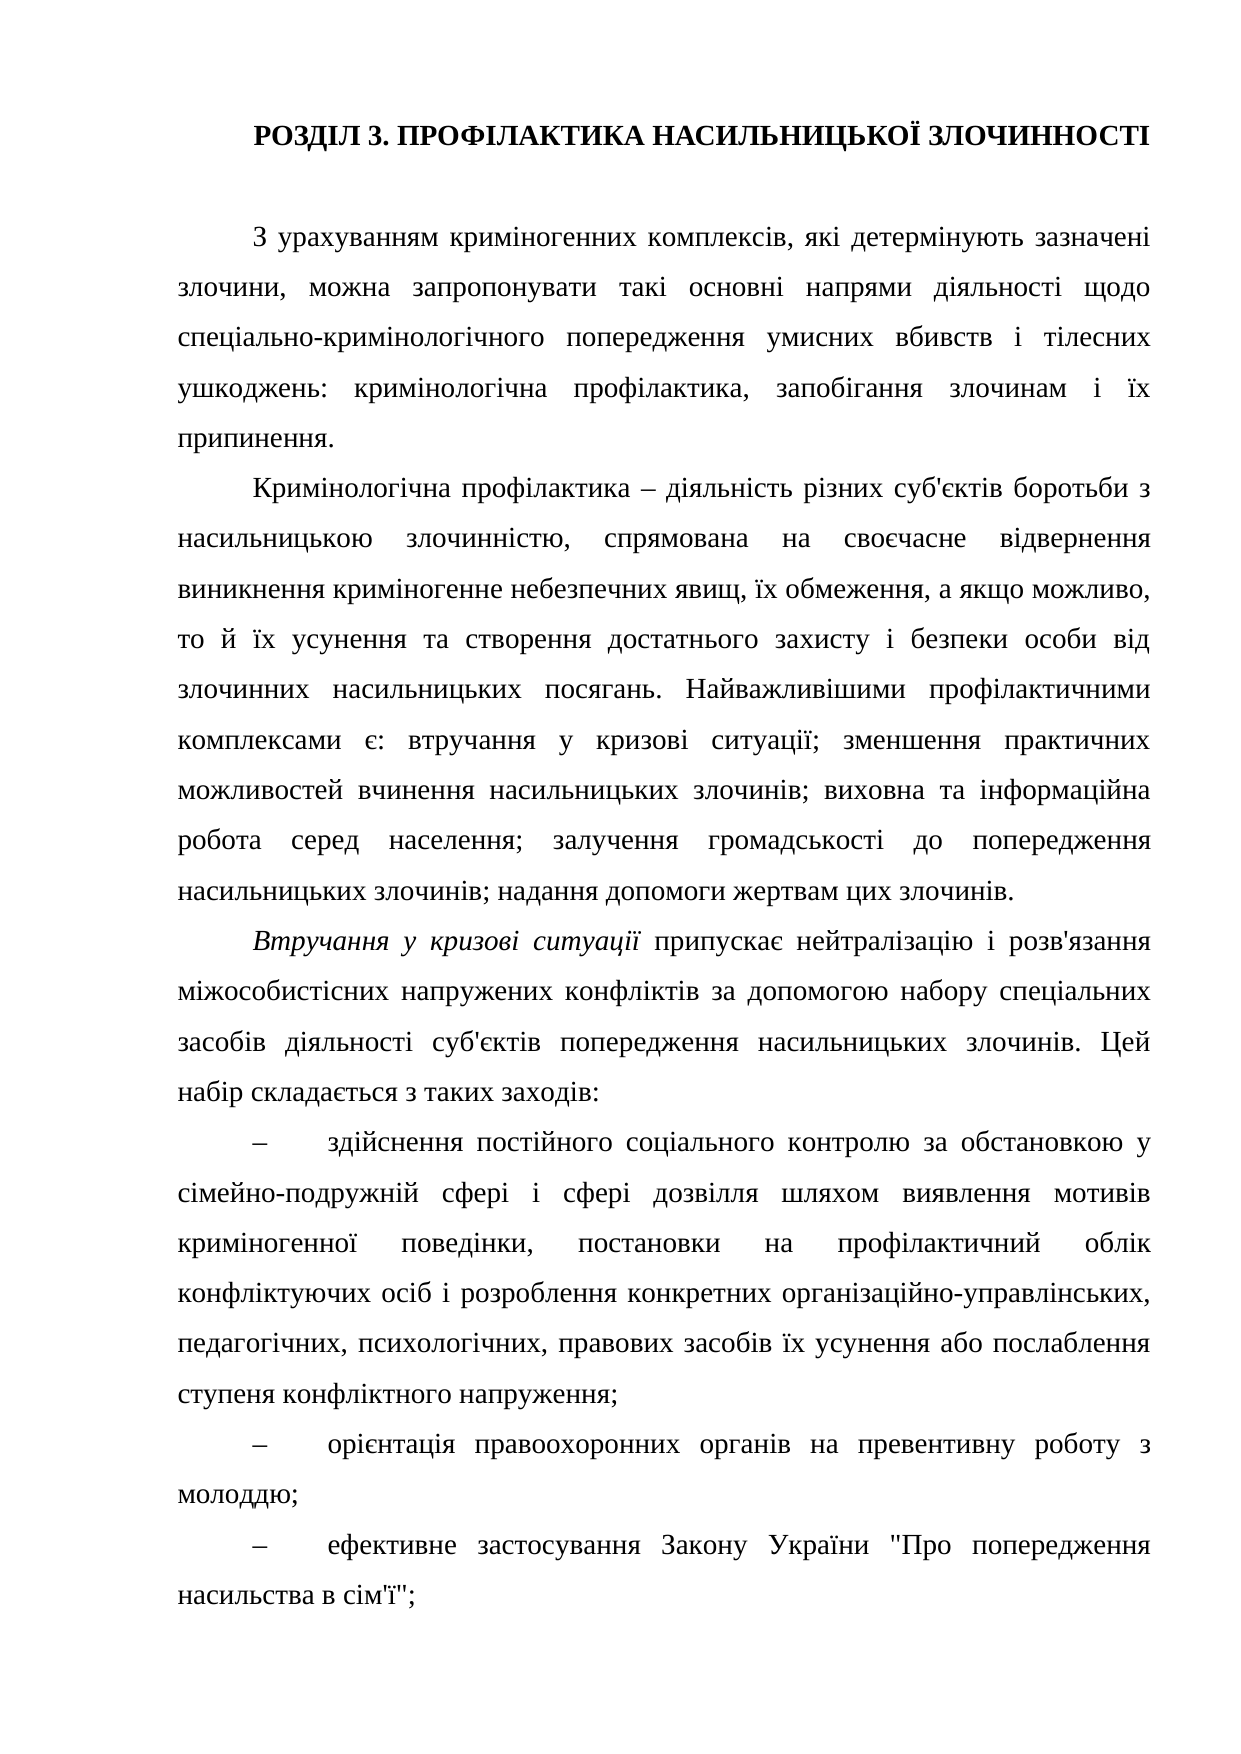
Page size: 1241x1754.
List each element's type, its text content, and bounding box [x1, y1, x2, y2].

list ефективне застосування Закону України "Про попередження насильства в сім'ї"; [177, 1527, 1152, 1611]
text Кримінологічна профілактика – діяльність різних суб'єктів боротьби з насильницькою злочинністю, спрямована на своєчасне відвернення виникнення криміногенне небезпечних явищ, їх обмеження, а якщо можливо, то й їх усунення та створення достатнього захисту і безпеки особи від злочинних насильницьких посягань. Найважливішими профілактичними комплексами є: втручання у кризові ситуації; зменшення практичних можливостей вчинення насильницьких злочинів; виховна та інформаційна робота серед населення; залучення громадськості до попередження насильницьких злочинів; надання допомоги жертвам цих злочинів. [177, 470, 1152, 906]
list орієнтація правоохоронних органів на превентивну роботу з молоддю; [177, 1426, 1152, 1510]
subtitle Розділ 3. Профілактика насильницької злочинності [177, 118, 1152, 152]
text З урахуванням криміногенних комплексів, які детермінують зазначені злочини, можна запропонувати такі основні напрями діяльності щодо спеціально-кримінологічного попередження умисних вбивств і тілесних ушкоджень: кримінологічна профілактика, запобігання злочинам і їх припинення. [177, 219, 1152, 453]
text Втручання у кризові ситуації припускає нейтралізацію і розв'язання міжособистісних напружених конфліктів за допомогою набору спеціальних засобів діяльності суб'єктів попередження насильницьких злочинів. Цей набір складається з таких заходів: [177, 923, 1152, 1108]
list здійснення постійного соціального контролю за обстановкою у сімейно-подружній сфері і сфері дозвілля шляхом виявлення мотивів криміногенної поведінки, постановки на профілактичний облік конфліктуючих осіб і розроблення конкретних організаційно-управлінських, педагогічних, психологічних, правових засобів їх усунення або послаблення ступеня конфліктного напруження; [177, 1124, 1152, 1409]
